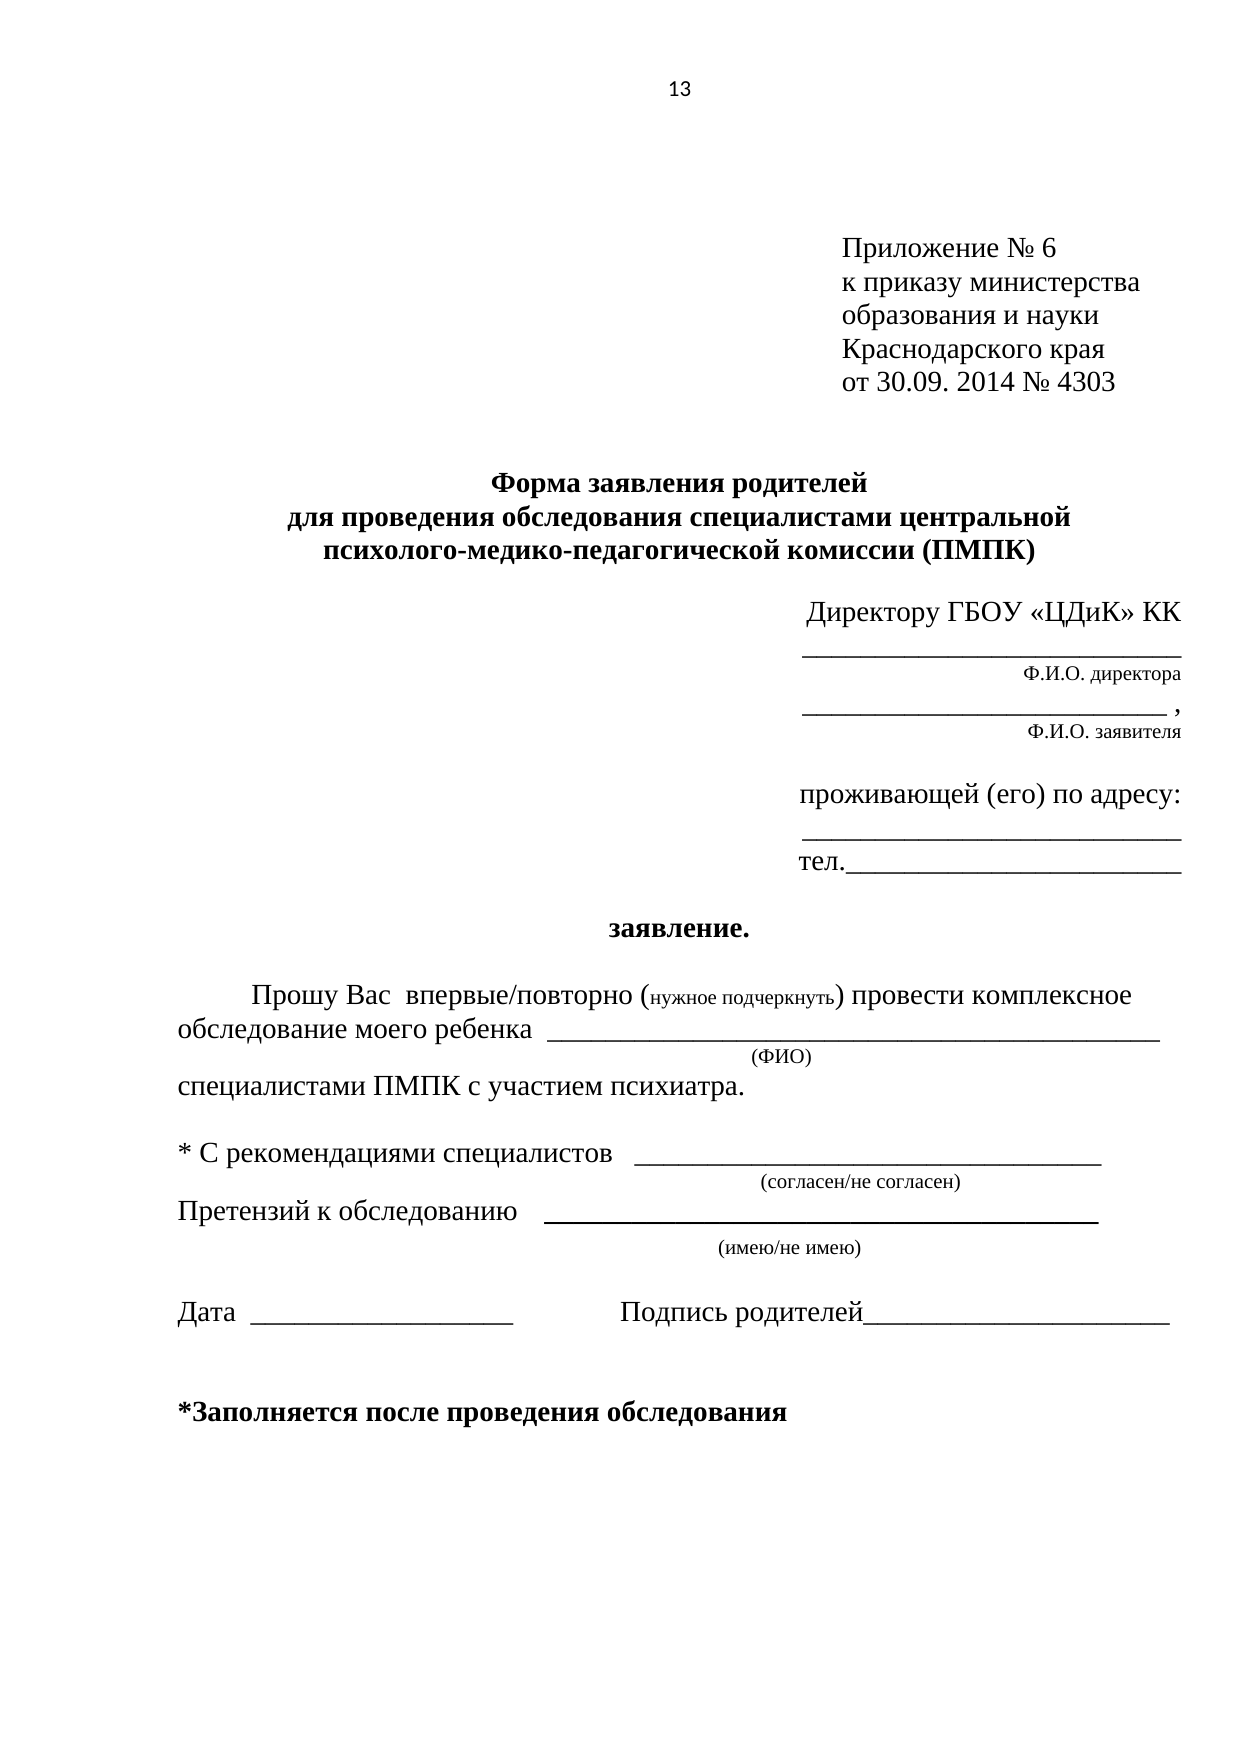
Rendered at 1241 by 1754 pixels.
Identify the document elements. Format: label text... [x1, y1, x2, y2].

text Форма заявления родителей [177, 465, 1181, 499]
text образования и науки [177, 297, 1181, 331]
text психолого-медико-педагогической комиссии (ПМПК) [177, 532, 1181, 566]
text (согласен/не согласен) [177, 1169, 1181, 1193]
text Прошу Вас впервые/повторно (нужное подчеркнуть) провести комплексное обследование моего ребенка __________________________________________ [177, 977, 1181, 1044]
text (ФИО) [177, 1044, 1181, 1068]
text проживающей (его) по адресу: [177, 776, 1181, 810]
text Ф.И.О. директора [177, 661, 1181, 685]
text Претензий к обследованию ______________________________________ (имею/не имею) [177, 1193, 1181, 1260]
text тел._______________________ [177, 843, 1181, 877]
text от 30.09. 2014 № 4303 [177, 364, 1181, 398]
text __________________________ [177, 810, 1181, 843]
text Ф.И.О. заявителя [177, 718, 1181, 743]
text для проведения обследования специалистами центральной [177, 499, 1181, 532]
text специалистами ПМПК с участием психиатра. [177, 1068, 1181, 1102]
text Приложение № 6 [177, 230, 1181, 264]
text к приказу министерства [177, 264, 1181, 297]
text *Заполняется после проведения обследования [177, 1394, 1181, 1428]
text Дата __________________ Подпись родителей_____________________ [177, 1294, 1181, 1327]
text заявление. [177, 910, 1181, 944]
text _________________________ , [177, 685, 1181, 718]
text Краснодарского края [177, 331, 1181, 364]
text Директору ГБОУ «ЦДиК» КК __________________________ [177, 594, 1181, 661]
text * С рекомендациями специалистов ________________________________ [177, 1136, 1181, 1169]
